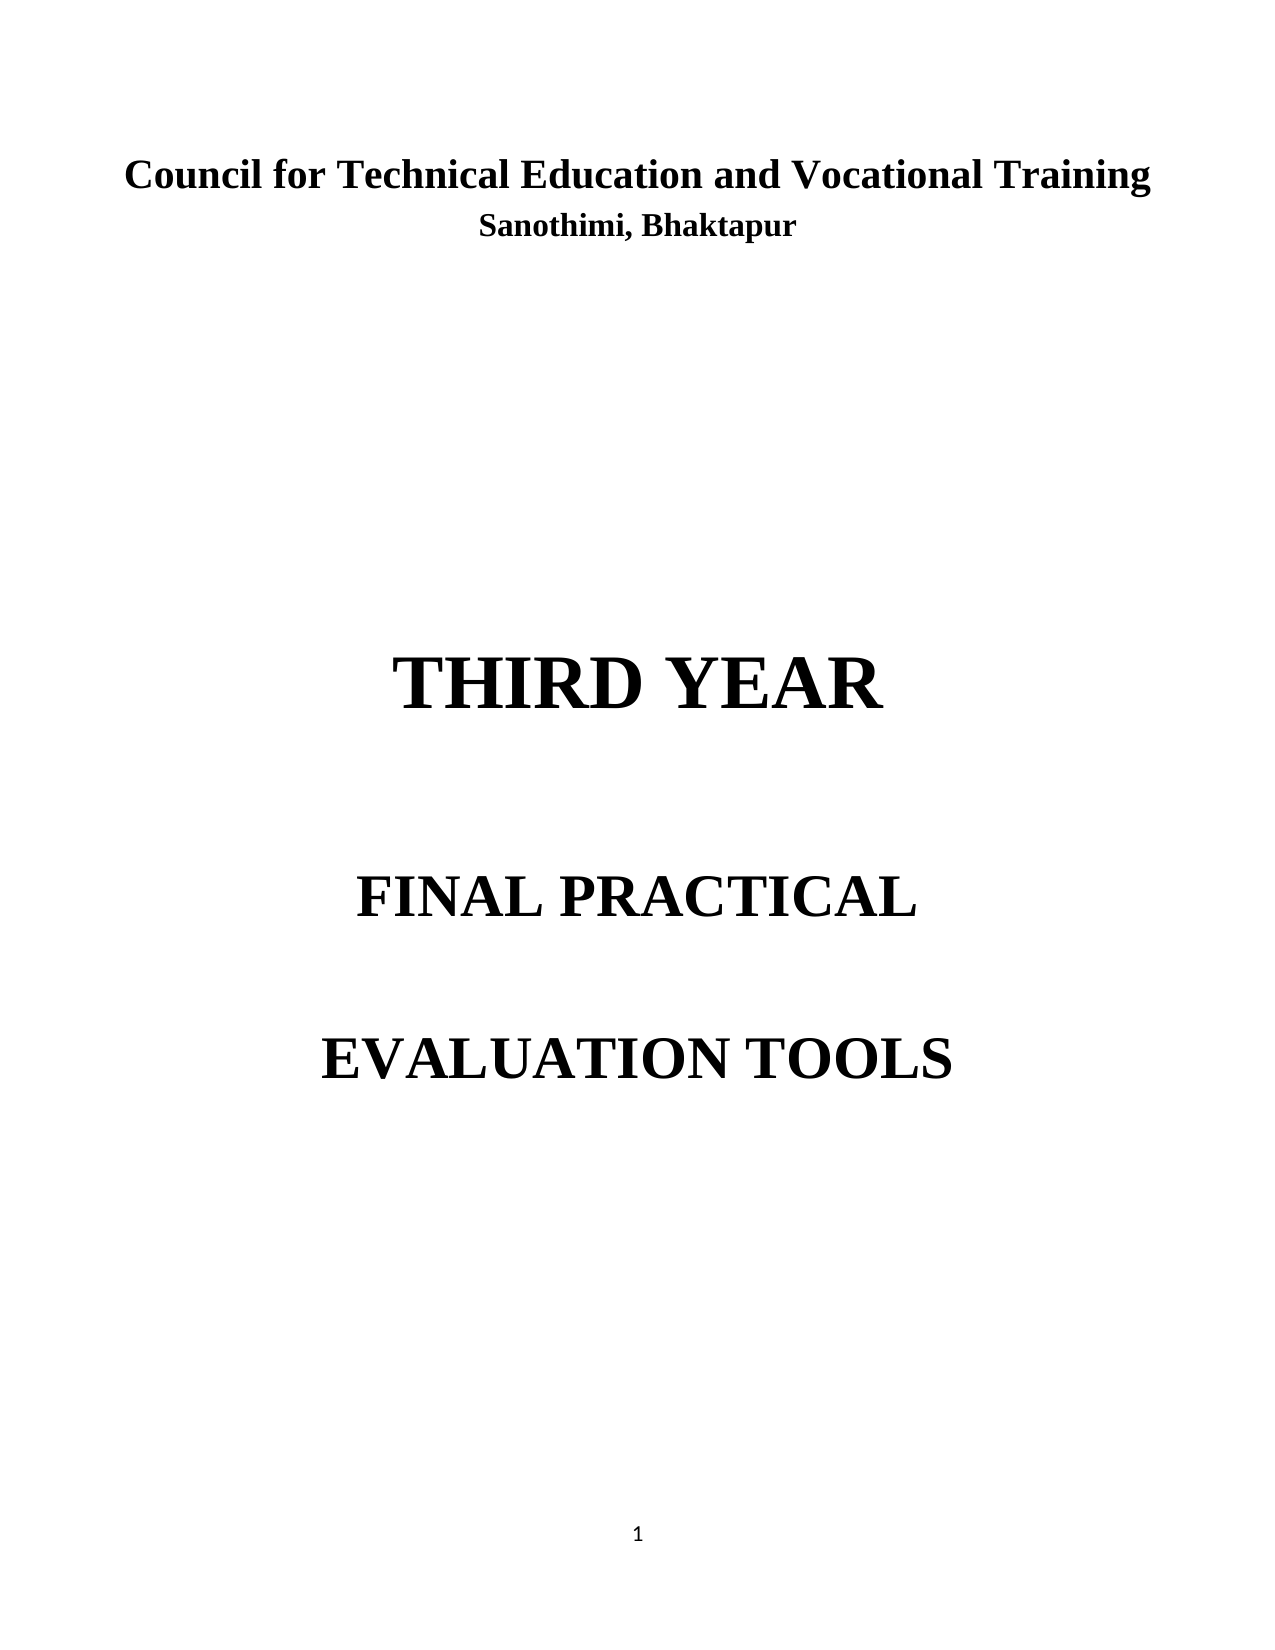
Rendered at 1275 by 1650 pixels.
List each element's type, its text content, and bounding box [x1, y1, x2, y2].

text EVALUATION TOOLs [37, 1022, 1237, 1092]
text THIRD YEAR [37, 636, 1237, 725]
text Sanothimi, Bhaktapur [37, 205, 1237, 243]
text FINal PRACTICAL [37, 859, 1237, 929]
text Council for Technical Education and Vocational Training [37, 150, 1237, 198]
